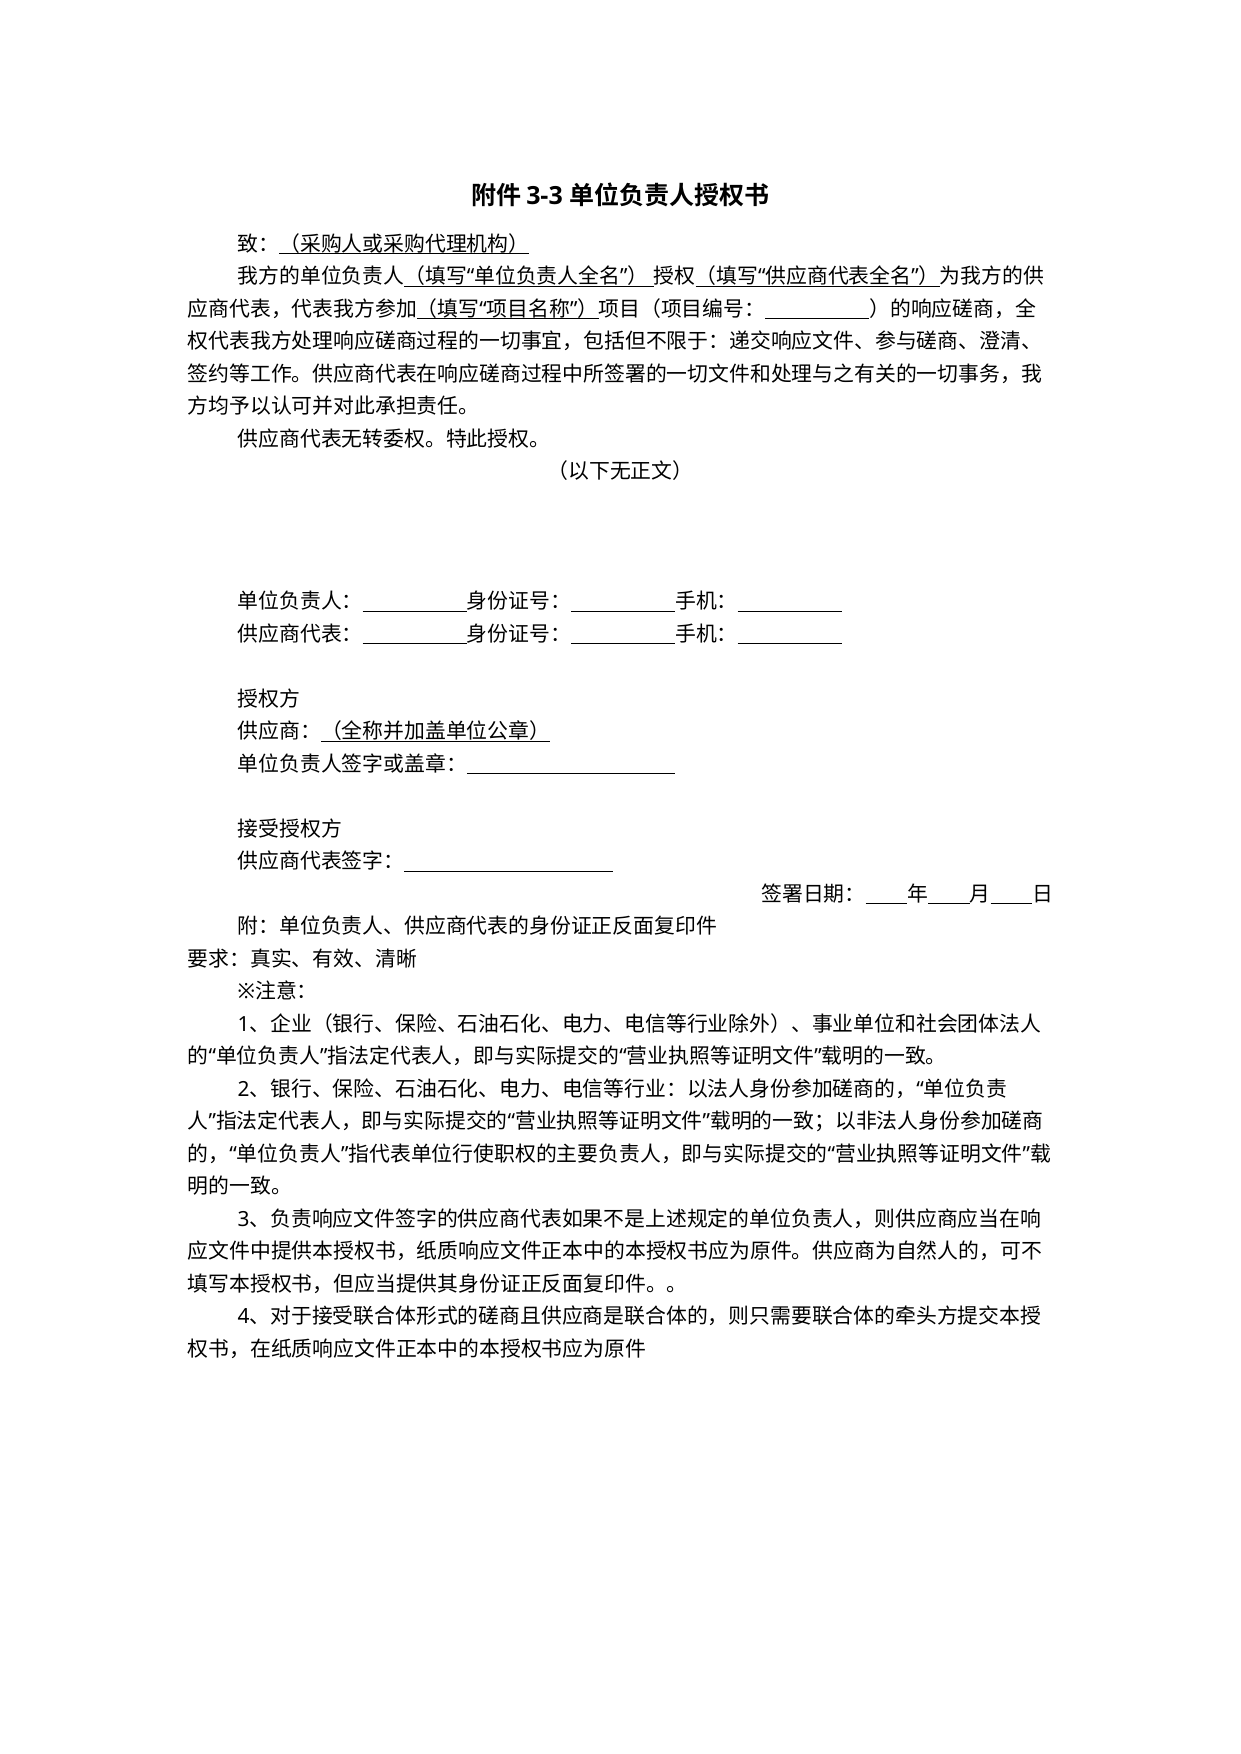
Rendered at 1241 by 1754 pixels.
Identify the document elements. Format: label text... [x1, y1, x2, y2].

text 供应商代表无转委权。特此授权。 [187, 422, 1053, 454]
text 供应商：（全称并加盖单位公章） [187, 714, 1053, 747]
text 致：（采购人或采购代理机构） [187, 227, 1053, 259]
text 接受授权方 [187, 812, 1053, 844]
text 附：单位负责人、供应商代表的身份证正反面复印件 [187, 909, 1053, 942]
text 2、银行、保险、石油石化、电力、电信等行业：以法人身份参加磋商的，“单位负责人”指法定代表人，即与实际提交的“营业执照等证明文件”载明的一致；以非法人身份参加磋商的，“单位负责人”指代表单位行使职权的主要负责人，即与实际提交的“营业执照等证明文件”载明的一致。 [187, 1072, 1053, 1202]
text 签署日期： 年 月 日 [187, 877, 1053, 909]
text 4、对于接受联合体形式的磋商且供应商是联合体的，则只需要联合体的牵头方提交本授权书，在纸质响应文件正本中的本授权书应为原件 [187, 1299, 1053, 1364]
text 单位负责人签字或盖章： [187, 747, 1053, 812]
text 3、负责响应文件签字的供应商代表如果不是上述规定的单位负责人，则供应商应当在响应文件中提供本授权书，纸质响应文件正本中的本授权书应为原件。供应商为自然人的，可不填写本授权书，但应当提供其身份证正反面复印件。。 [187, 1202, 1053, 1299]
text 单位负责人： 身份证号： 手机： [187, 584, 1053, 617]
text 授权方 [187, 682, 1053, 714]
text 附件3-3 单位负责人授权书 [187, 162, 1053, 227]
text （以下无正文） [187, 454, 1053, 584]
text 1、企业（银行、保险、石油石化、电力、电信等行业除外）、事业单位和社会团体法人的“单位负责人”指法定代表人，即与实际提交的“营业执照等证明文件”载明的一致。 [187, 1007, 1053, 1072]
text 要求：真实、有效、清晰 [187, 942, 1053, 974]
text 供应商代表： 身份证号： 手机： [187, 617, 1053, 682]
text ※注意： [187, 974, 1053, 1007]
text 我方的单位负责人（填写“单位负责人全名”） 授权（填写“供应商代表全名”）为我方的供应商代表，代表我方参加（填写“项目名称”）项目（项目编号： ）的响应磋商，全权代表我方处理响应磋商过程的一切事宜，包括但不限于：递交响应文件、参与磋商、澄清、签约等工作。供应商代表在响应磋商过程中所签署的一切文件和处理与之有关的一切事务，我方均予以认可并对此承担责任。 [187, 259, 1053, 422]
text 供应商代表签字： [187, 844, 1053, 877]
